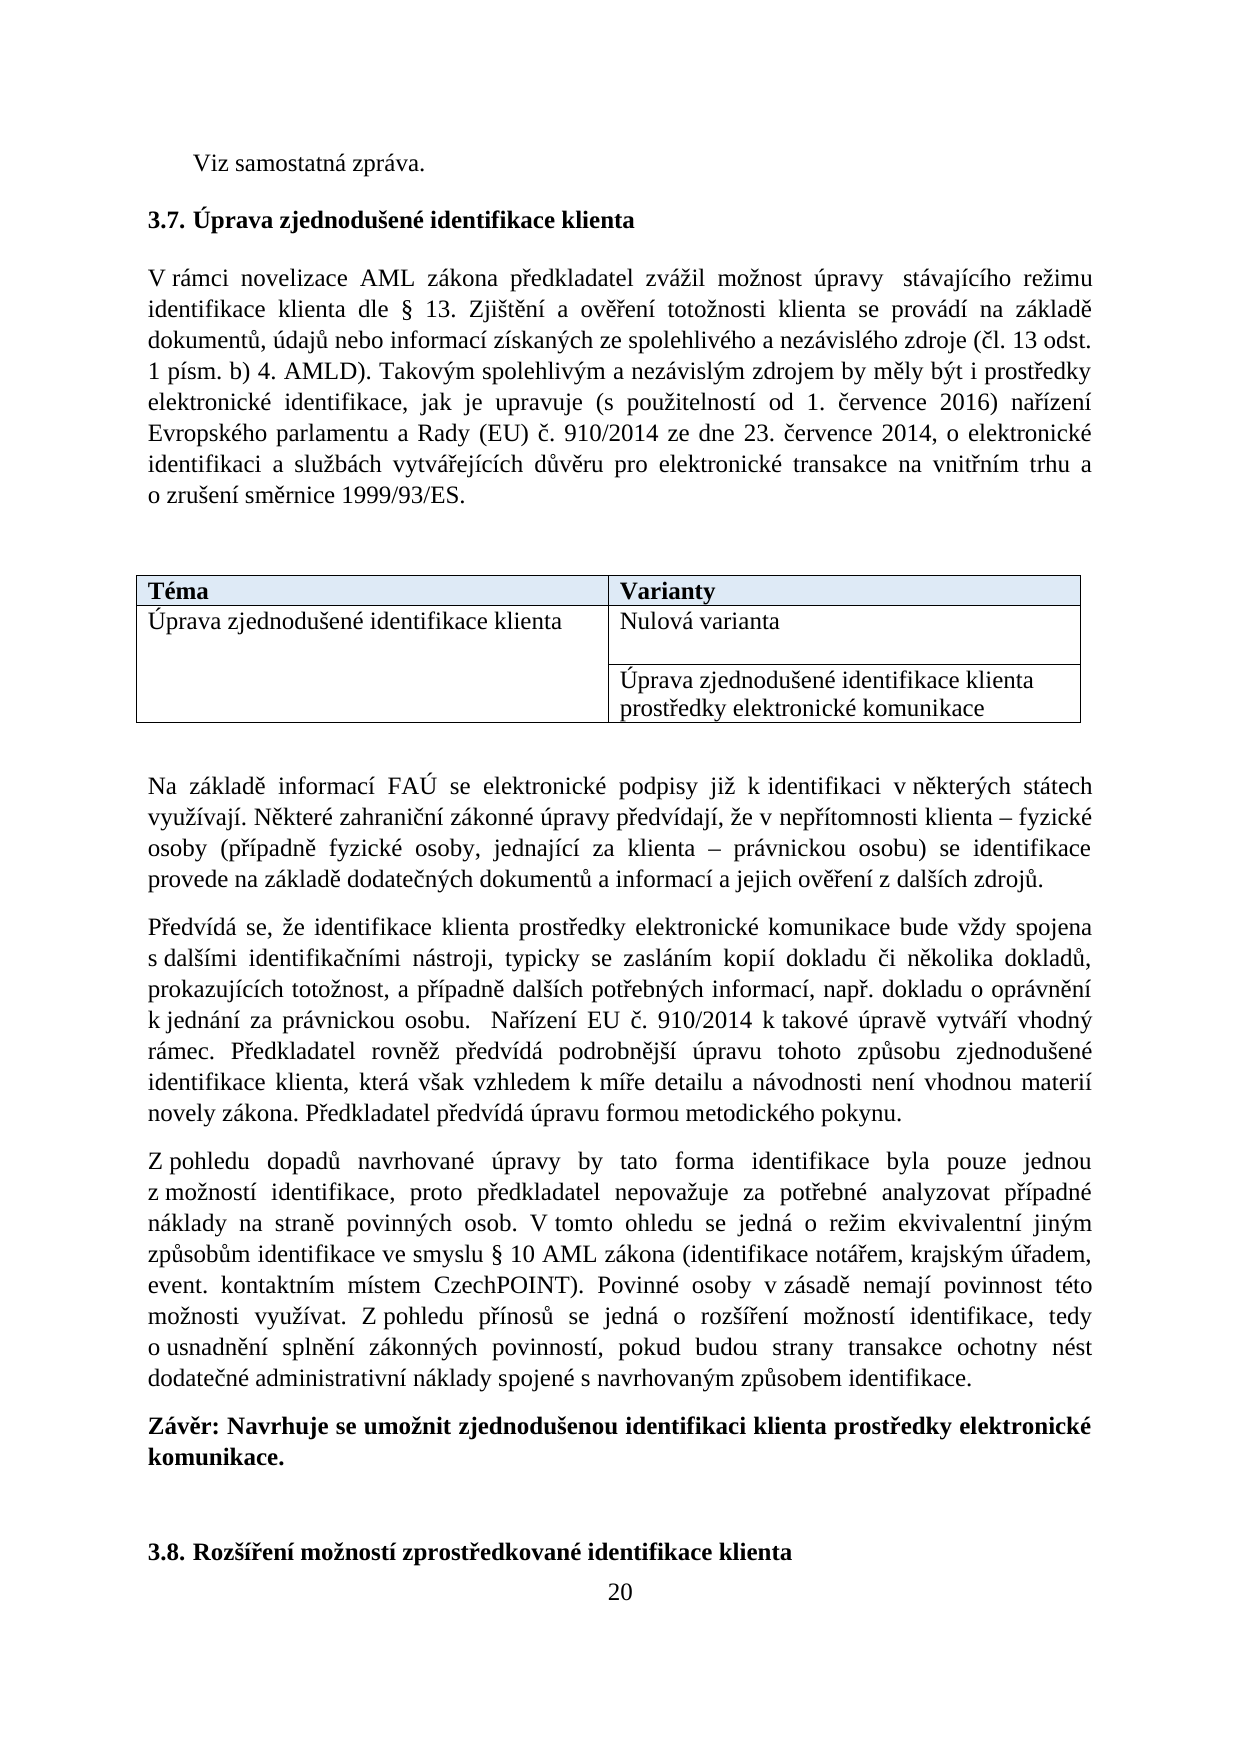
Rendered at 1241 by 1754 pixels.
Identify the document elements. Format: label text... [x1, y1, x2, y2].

table_cell Nulová varianta [609, 606, 1080, 664]
list Úprava zjednodušené identifikace klienta [148, 205, 1093, 234]
list Viz samostatná zpráva. [193, 148, 1093, 176]
text Předvídá se, že identifikace klienta prostředky elektronické komunikace bude vždy spojena s dalšími identifikačními nástroji, typicky se zasláním kopií dokladu či několika dokladů, prokazujících totožnost, a případně dalších potřebných informací, např. dokladu o oprávnění k jednání za právnickou osobu. Nařízení EU č. 910/2014 k takové úpravě vytváří vhodný rámec. Předkladatel rovněž předvídá podrobnější úpravu tohoto způsobu zjednodušené identifikace klienta, která však vzhledem k míře detailu a návodnosti není vhodnou materií novely zákona. Předkladatel předvídá úpravu formou metodického pokynu. [148, 912, 1093, 1127]
table_header Varianty [609, 576, 1080, 605]
text Závěr: Navrhuje se umožnit zjednodušenou identifikaci klienta prostředky elektronické komunikace. [148, 1411, 1093, 1471]
table_cell Úprava zjednodušené identifikace klienta [137, 606, 608, 722]
list Rozšíření možností zprostředkované identifikace klienta [148, 1537, 1093, 1566]
text V rámci novelizace AML zákona předkladatel zvážil možnost úpravy stávajícího režimu identifikace klienta dle § 13. Zjištění a ověření totožnosti klienta se provádí na základě dokumentů, údajů nebo informací získaných ze spolehlivého a nezávislého zdroje (čl. 13 odst. 1 písm. b) 4. AMLD). Takovým spolehlivým a nezávislým zdrojem by měly být i prostředky elektronické identifikace, jak je upravuje (s použitelností od 1. července 2016) nařízení Evropského parlamentu a Rady (EU) č. 910/2014 ze dne 23. července 2014, o elektronické identifikaci a službách vytvářejících důvěru pro elektronické transakce na vnitřním trhu a o zrušení směrnice 1999/93/ES. [148, 263, 1093, 509]
text Na základě informací FAÚ se elektronické podpisy již k identifikaci v některých státech využívají. Některé zahraniční zákonné úpravy předvídají, že v nepřítomnosti klienta – fyzické osoby (případně fyzické osoby, jednající za klienta – právnickou osobu) se identifikace provede na základě dodatečných dokumentů a informací a jejich ověření z dalších zdrojů. [148, 771, 1093, 893]
text Z pohledu dopadů navrhované úpravy by tato forma identifikace byla pouze jednou z možností identifikace, proto předkladatel nepovažuje za potřebné analyzovat případné náklady na straně povinných osob. V tomto ohledu se jedná o režim ekvivalentní jiným způsobům identifikace ve smyslu § 10 AML zákona (identifikace notářem, krajským úřadem, event. kontaktním místem CzechPOINT). Povinné osoby v zásadě nemají povinnost této možnosti využívat. Z pohledu přínosů se jedná o rozšíření možností identifikace, tedy o usnadnění splnění zákonných povinností, pokud budou strany transakce ochotny nést dodatečné administrativní náklady spojené s navrhovaným způsobem identifikace. [148, 1146, 1093, 1392]
table_header Téma [137, 576, 608, 605]
table_cell Úprava zjednodušené identifikace klienta prostředky elektronické komunikace [609, 665, 1080, 722]
